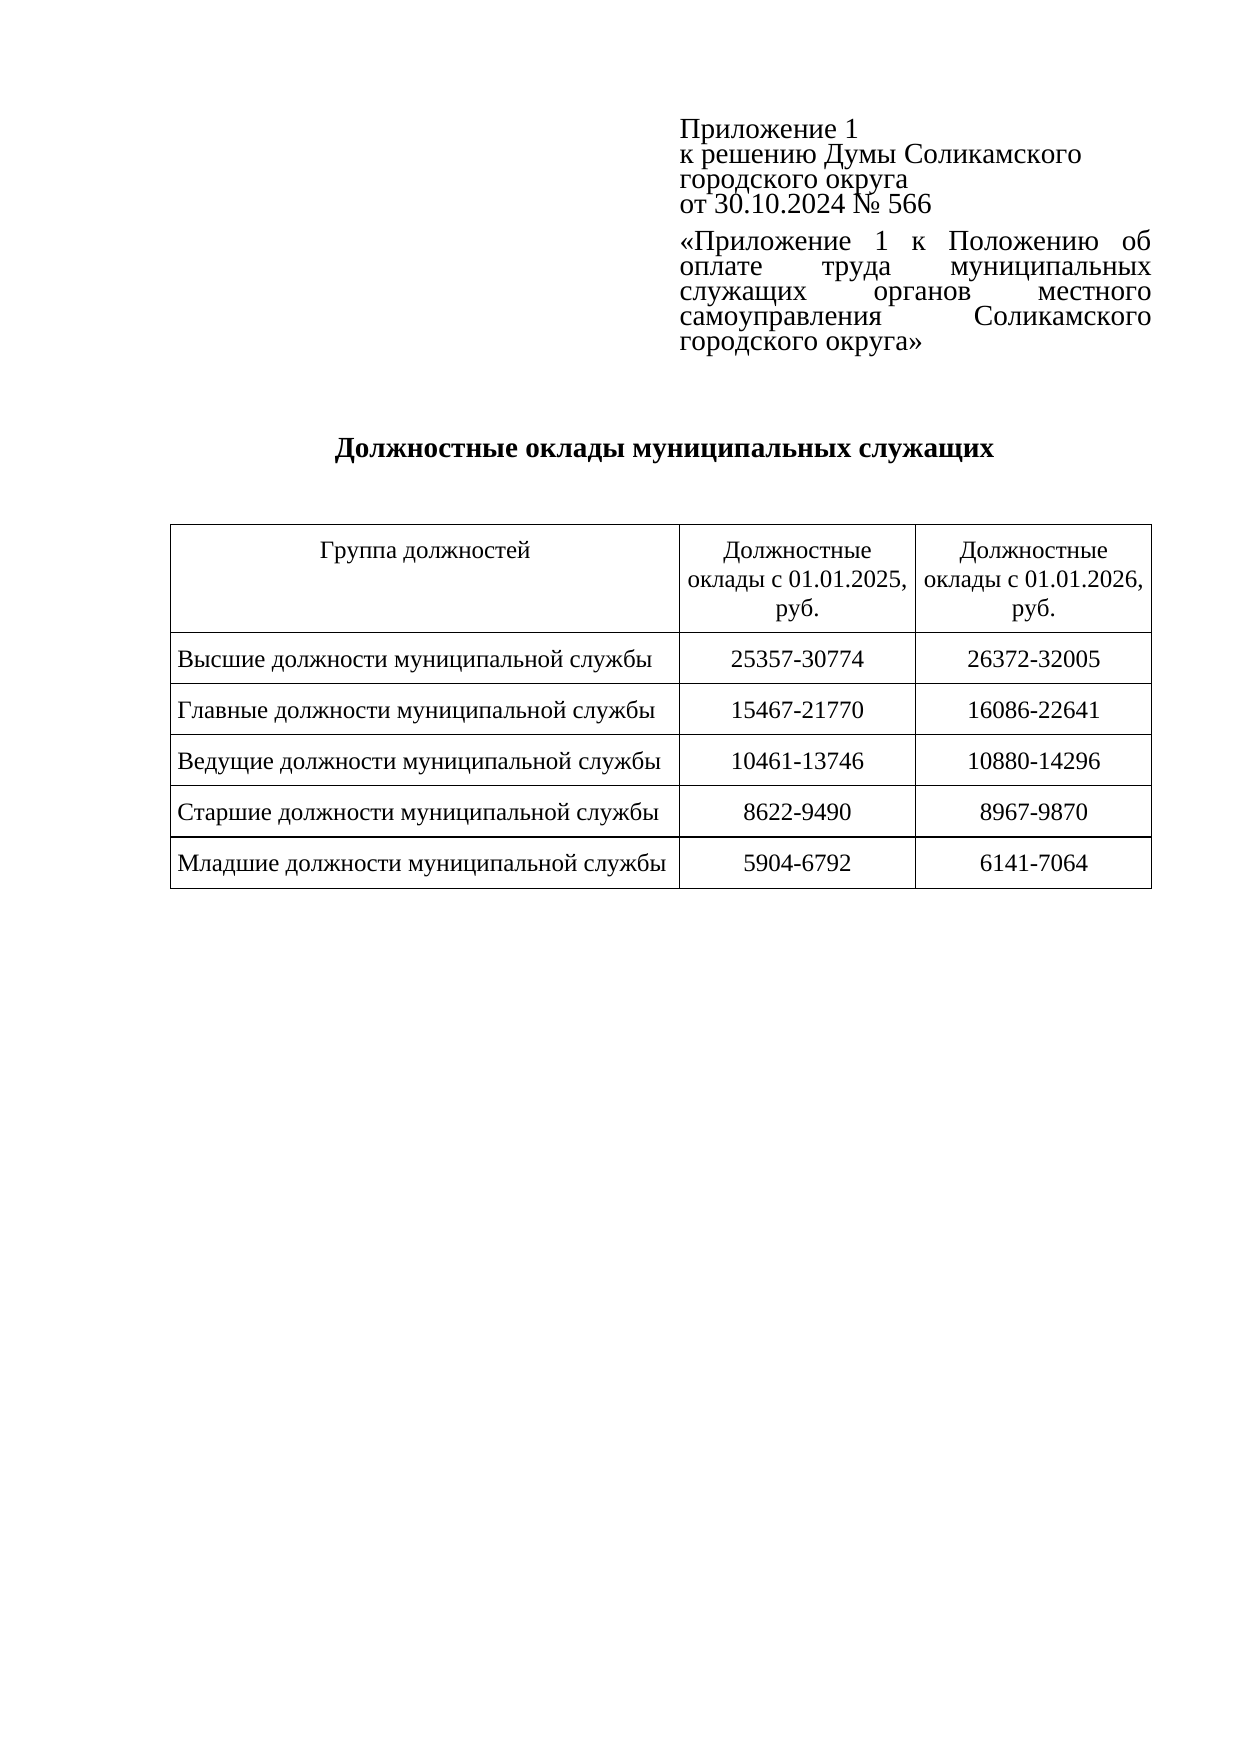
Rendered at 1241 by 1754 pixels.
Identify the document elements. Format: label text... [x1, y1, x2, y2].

text Приложение 1 [177, 118, 1152, 143]
text «Приложение 1 к Положению об оплате труда муниципальных служащих органов местного самоуправления Соликамского городского округа» [679, 231, 1152, 356]
table_cell 15467-21770 [680, 684, 915, 734]
table_cell Младшие должности муниципальной службы [171, 838, 679, 887]
table_header Должностные оклады с 01.01.2026, руб. [916, 525, 1151, 632]
table_cell Высшие должности муниципальной службы [171, 633, 679, 683]
table_cell 16086-22641 [916, 684, 1151, 734]
table_cell 6141-7064 [916, 838, 1151, 887]
text Должностные оклады муниципальных служащих [177, 431, 1152, 464]
table_cell 8967-9870 [916, 786, 1151, 836]
text городского округа [177, 168, 1152, 193]
text к решению Думы Соликамского [177, 143, 1152, 168]
table_cell 8622-9490 [680, 786, 915, 836]
table_cell 25357-30774 [680, 633, 915, 683]
table_cell Главные должности муниципальной службы [171, 684, 679, 734]
table_cell 10461-13746 [680, 735, 915, 785]
table_header Группа должностей [171, 525, 679, 632]
text от 30.10.2024 № 566 [177, 193, 1152, 218]
table_cell Ведущие должности муниципальной службы [171, 735, 679, 785]
table_cell Старшие должности муниципальной службы [171, 786, 679, 836]
table_cell 10880-14296 [916, 735, 1151, 785]
table_header Должностные оклады с 01.01.2025, руб. [680, 525, 915, 632]
table_cell 26372-32005 [916, 633, 1151, 683]
table_cell 5904-6792 [680, 838, 915, 887]
